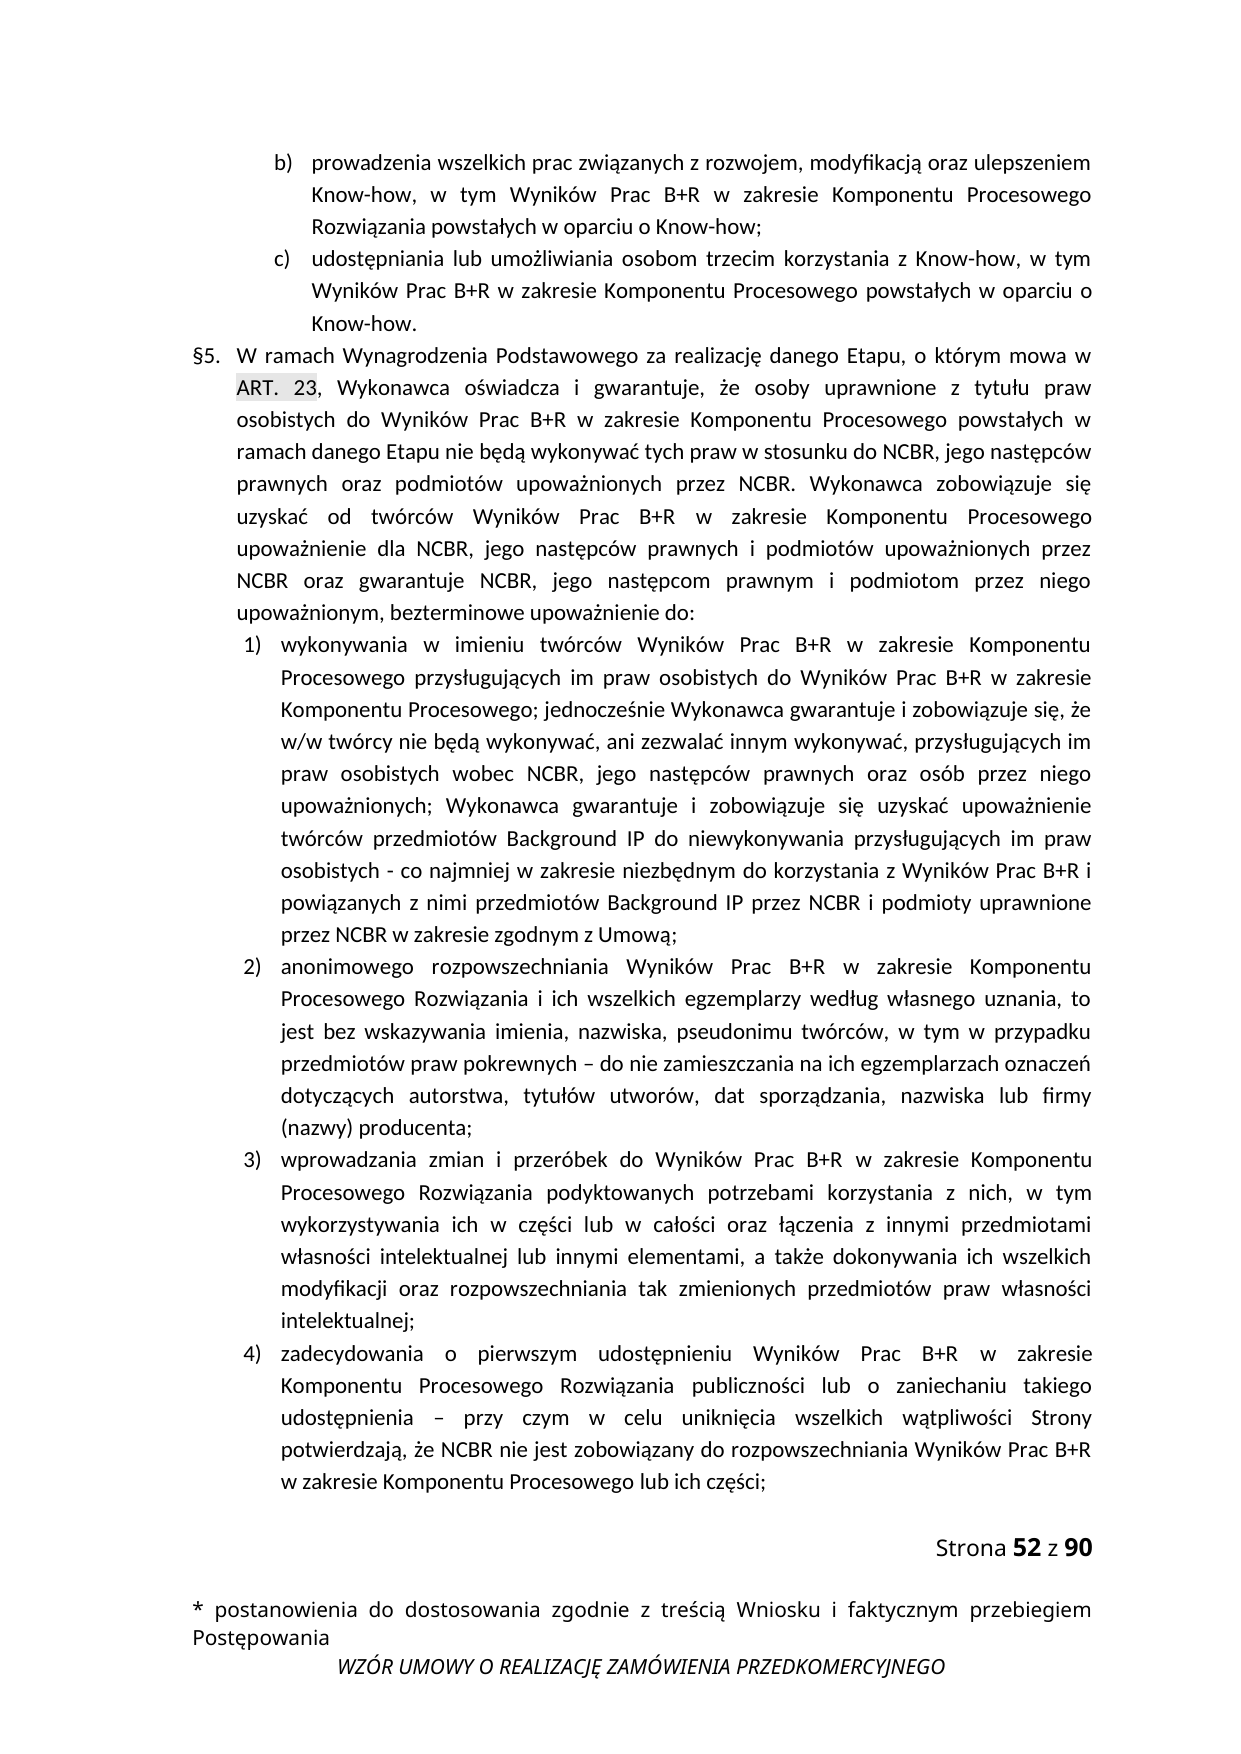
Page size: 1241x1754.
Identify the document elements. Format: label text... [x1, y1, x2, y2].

list prowadzenia wszelkich prac związanych z rozwojem, modyfikacją oraz ulepszeniem Know-how, w tym Wyników Prac B+R w zakresie Komponentu Procesowego Rozwiązania powstałych w oparciu o Know-how; [274, 148, 1093, 240]
list udostępniania lub umożliwiania osobom trzecim korzystania z Know-how, w tym Wyników Prac B+R w zakresie Komponentu Procesowego powstałych w oparciu o Know-how. [274, 244, 1093, 337]
list wprowadzania zmian i przeróbek do Wyników Prac B+R w zakresie Komponentu Procesowego Rozwiązania podyktowanych potrzebami korzystania z nich, w tym wykorzystywania ich w części lub w całości oraz łączenia z innymi przedmiotami własności intelektualnej lub innymi elementami, a także dokonywania ich wszelkich modyfikacji oraz rozpowszechniania tak zmienionych przedmiotów praw własności intelektualnej; [243, 1146, 1093, 1334]
list anonimowego rozpowszechniania Wyników Prac B+R w zakresie Komponentu Procesowego Rozwiązania i ich wszelkich egzemplarzy według własnego uznania, to jest bez wskazywania imienia, nazwiska, pseudonimu twórców, w tym w przypadku przedmiotów praw pokrewnych – do nie zamieszczania na ich egzemplarzach oznaczeń dotyczących autorstwa, tytułów utworów, dat sporządzania, nazwiska lub firmy (nazwy) producenta; [243, 952, 1093, 1141]
list wykonywania w imieniu twórców Wyników Prac B+R w zakresie Komponentu Procesowego przysługujących im praw osobistych do Wyników Prac B+R w zakresie Komponentu Procesowego; jednocześnie Wykonawca gwarantuje i zobowiązuje się, że w/w twórcy nie będą wykonywać, ani zezwalać innym wykonywać, przysługujących im praw osobistych wobec NCBR, jego następców prawnych oraz osób przez niego upoważnionych; Wykonawca gwarantuje i zobowiązuje się uzyskać upoważnienie twórców przedmiotów Background IP do niewykonywania przysługujących im praw osobistych - co najmniej w zakresie niezbędnym do korzystania z Wyników Prac B+R i powiązanych z nimi przedmiotów Background IP przez NCBR i podmioty uprawnione przez NCBR w zakresie zgodnym z Umową; [243, 631, 1093, 948]
list W ramach Wynagrodzenia Podstawowego za realizację danego Etapu, o którym mowa w ART. 23, Wykonawca oświadcza i gwarantuje, że osoby uprawnione z tytułu praw osobistych do Wyników Prac B+R w zakresie Komponentu Procesowego powstałych w ramach danego Etapu nie będą wykonywać tych praw w stosunku do NCBR, jego następców prawnych oraz podmiotów upoważnionych przez NCBR. Wykonawca zobowiązuje się uzyskać od twórców Wyników Prac B+R w zakresie Komponentu Procesowego upoważnienie dla NCBR, jego następców prawnych i podmiotów upoważnionych przez NCBR oraz gwarantuje NCBR, jego następcom prawnym i podmiotom przez niego upoważnionym, bezterminowe upoważnienie do: [192, 341, 1093, 626]
list zadecydowania o pierwszym udostępnieniu Wyników Prac B+R w zakresie Komponentu Procesowego Rozwiązania publiczności lub o zaniechaniu takiego udostępnienia – przy czym w celu uniknięcia wszelkich wątpliwości Strony potwierdzają, że NCBR nie jest zobowiązany do rozpowszechniania Wyników Prac B+R w zakresie Komponentu Procesowego lub ich części; [243, 1339, 1093, 1495]
